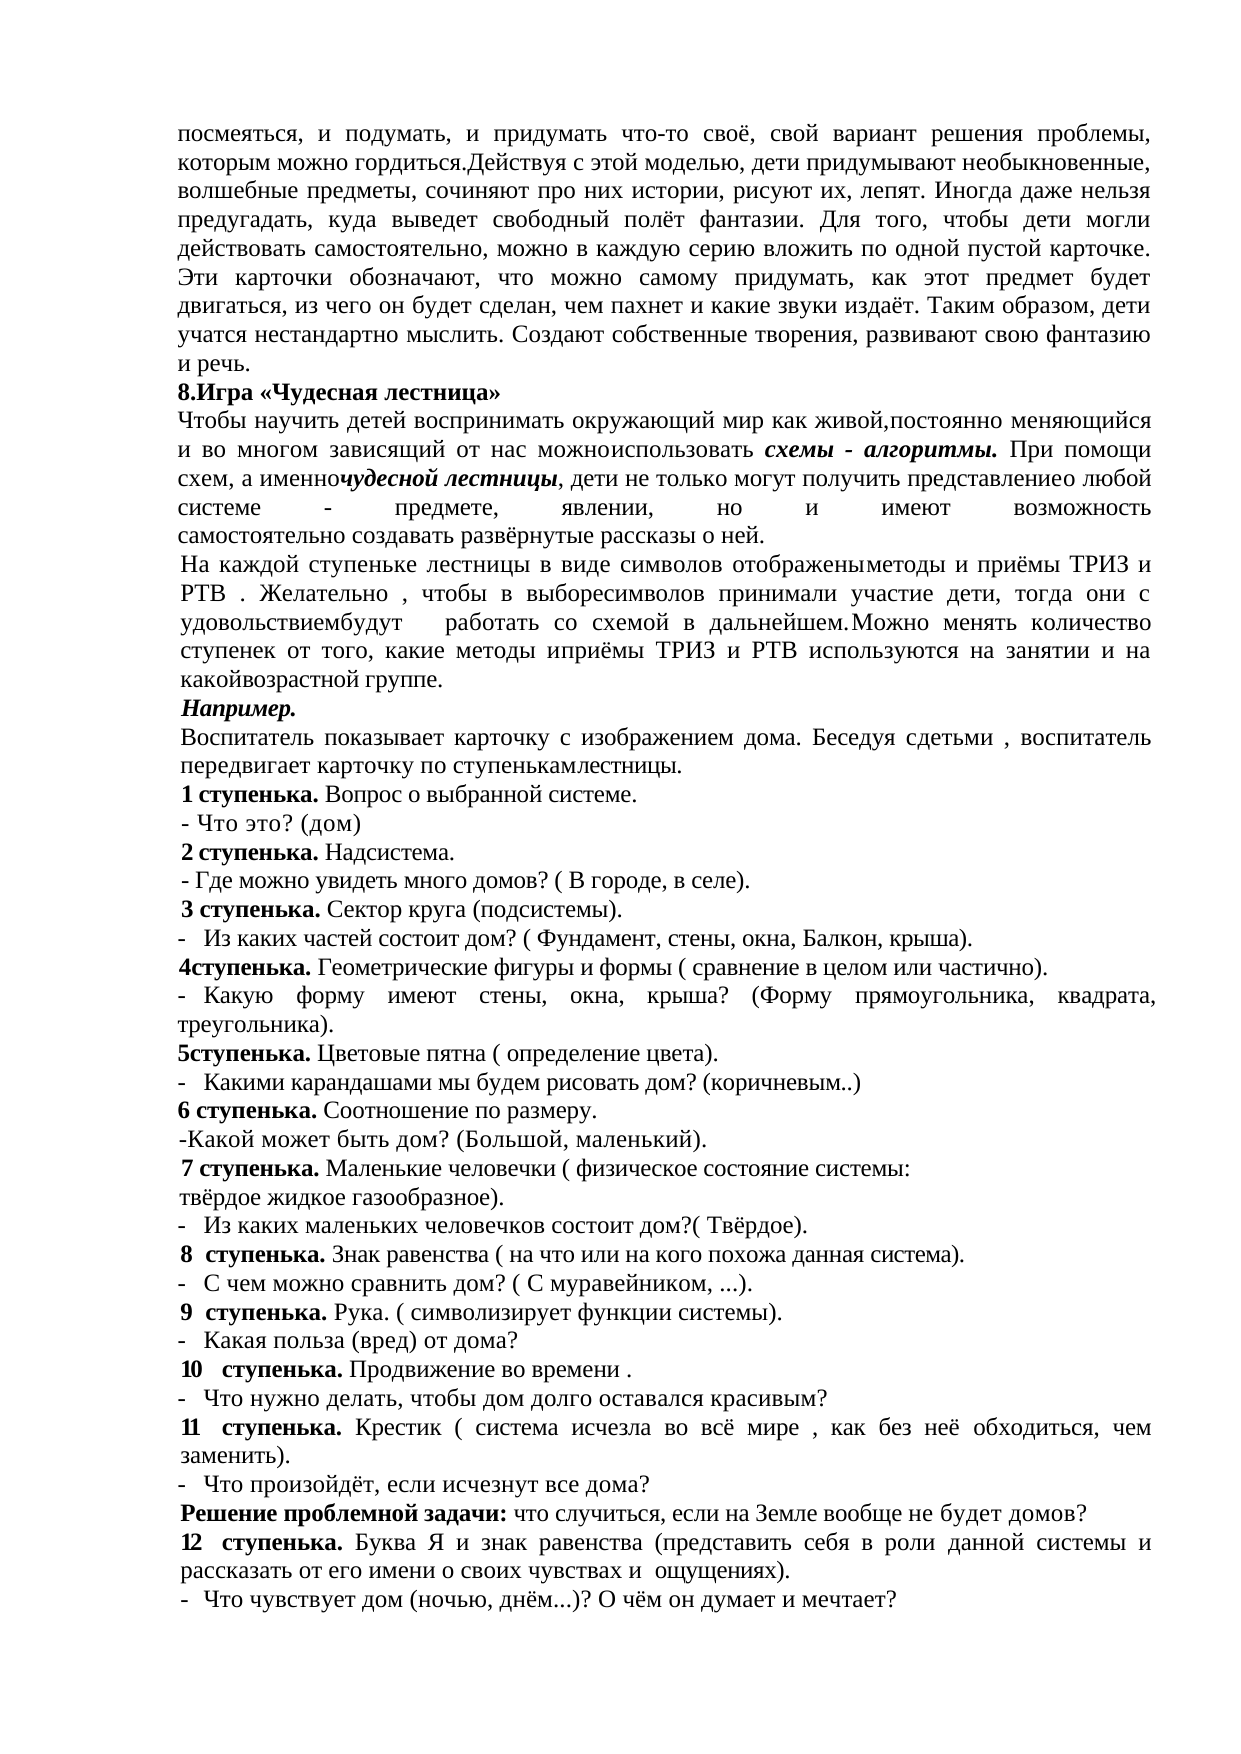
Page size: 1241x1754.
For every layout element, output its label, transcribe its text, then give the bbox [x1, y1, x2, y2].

text - Что чувствует дом (ночью, днём...)? О чём он думает и мечтает? [180, 1584, 1152, 1613]
text 11 ступенька. Крестик ( система исчезла во всё мире , как без неё обходиться, чем заменить). [180, 1412, 1152, 1469]
list ступенька. Надсистема. [181, 837, 832, 866]
list Какую форму имеют стены, окна, крыша? (Форму прямоугольника, квадрата, треугольника). [177, 981, 1156, 1038]
text 10 ступенька. Продвижение во времени . [180, 1354, 1152, 1383]
text - Что это? (дом) [181, 808, 832, 837]
text 6 ступенька. Соотношение по размеру. [177, 1096, 1152, 1124]
text 7 ступенька. Маленькие человечки ( физическое состояние системы: [181, 1153, 1152, 1182]
text - Из каких маленьких человечков состоит дом?( Твёрдое). [177, 1211, 1152, 1239]
text 5ступенька. Цветовые пятна ( определение цвета). [177, 1038, 1156, 1067]
text 9 ступенька. Рука. ( символизирует функции системы). [180, 1297, 1152, 1326]
text Чтобы научить детей воспринимать окружающий мир как живой,постоянно меняющийся и во многом зависящий от нас можноиспользовать схемы - алгоритмы. При помощи схем, а именночудесной лестницы, дети не только могут получить представлениео любой системе - предмете, явлении, но и имеют возможность самостоятельно создавать развёрнутые рассказы о ней. [177, 406, 1152, 549]
text 8.Игра «Чудесная лестница» [177, 377, 1152, 406]
text - С чем можно сравнить дом? ( С муравейником, ...). [177, 1268, 1152, 1297]
text На каждой ступеньке лестницы в виде символов отображеныметоды и приёмы ТРИЗ и РТВ . Желательно , чтобы в выборесимволов принимали участие дети, тогда они с удовольствиембудут работать со схемой в дальнейшем.Можно менять количество ступенек от того, какие методы иприёмы ТРИЗ и РТВ используются на занятии и на какойвозрастной группе. [180, 549, 1152, 693]
text 3 ступенька. Сектор круга (подсистемы). [181, 894, 832, 923]
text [177, 118, 1152, 377]
text Воспитатель показывает карточку с изображением дома. Беседуя сдетьми , воспитатель передвигает карточку по ступенькамлестницы. [180, 722, 1152, 779]
text Например. [181, 693, 1152, 722]
text - Что нужно делать, чтобы дом долго оставался красивым? [177, 1383, 1152, 1412]
text твёрдое жидкое газообразное). [179, 1182, 1152, 1211]
list ступенька. Вопрос о выбранной системе. [181, 779, 832, 808]
list Из каких частей состоит дом? ( Фундамент, стены, окна, Балкон, крыша). [177, 923, 1152, 952]
text 12 ступенька. Буква Я и знак равенства (представить себя в роли данной системы и рассказать от его имени о своих чувствах и ощущениях). [180, 1527, 1152, 1584]
text 8 ступенька. Знак равенства ( на что или на кого похожа данная система). [180, 1239, 1152, 1268]
list Какими карандашами мы будем рисовать дом? (коричневым..) [177, 1067, 1152, 1096]
text - Где можно увидеть много домов? ( В городе, в селе). [181, 866, 832, 894]
text -Какой может быть дом? (Большой, маленький). [179, 1124, 1152, 1153]
text Решение проблемной задачи: что случиться, если на Земле вообще не будет домов? [180, 1498, 1138, 1527]
text 4ступенька. Геометрические фигуры и формы ( сравнение в целом или частично). [179, 952, 1131, 981]
text - Что произойдёт, если исчезнут все дома? [177, 1469, 1152, 1498]
text - Какая польза (вред) от дома? [177, 1326, 1152, 1354]
